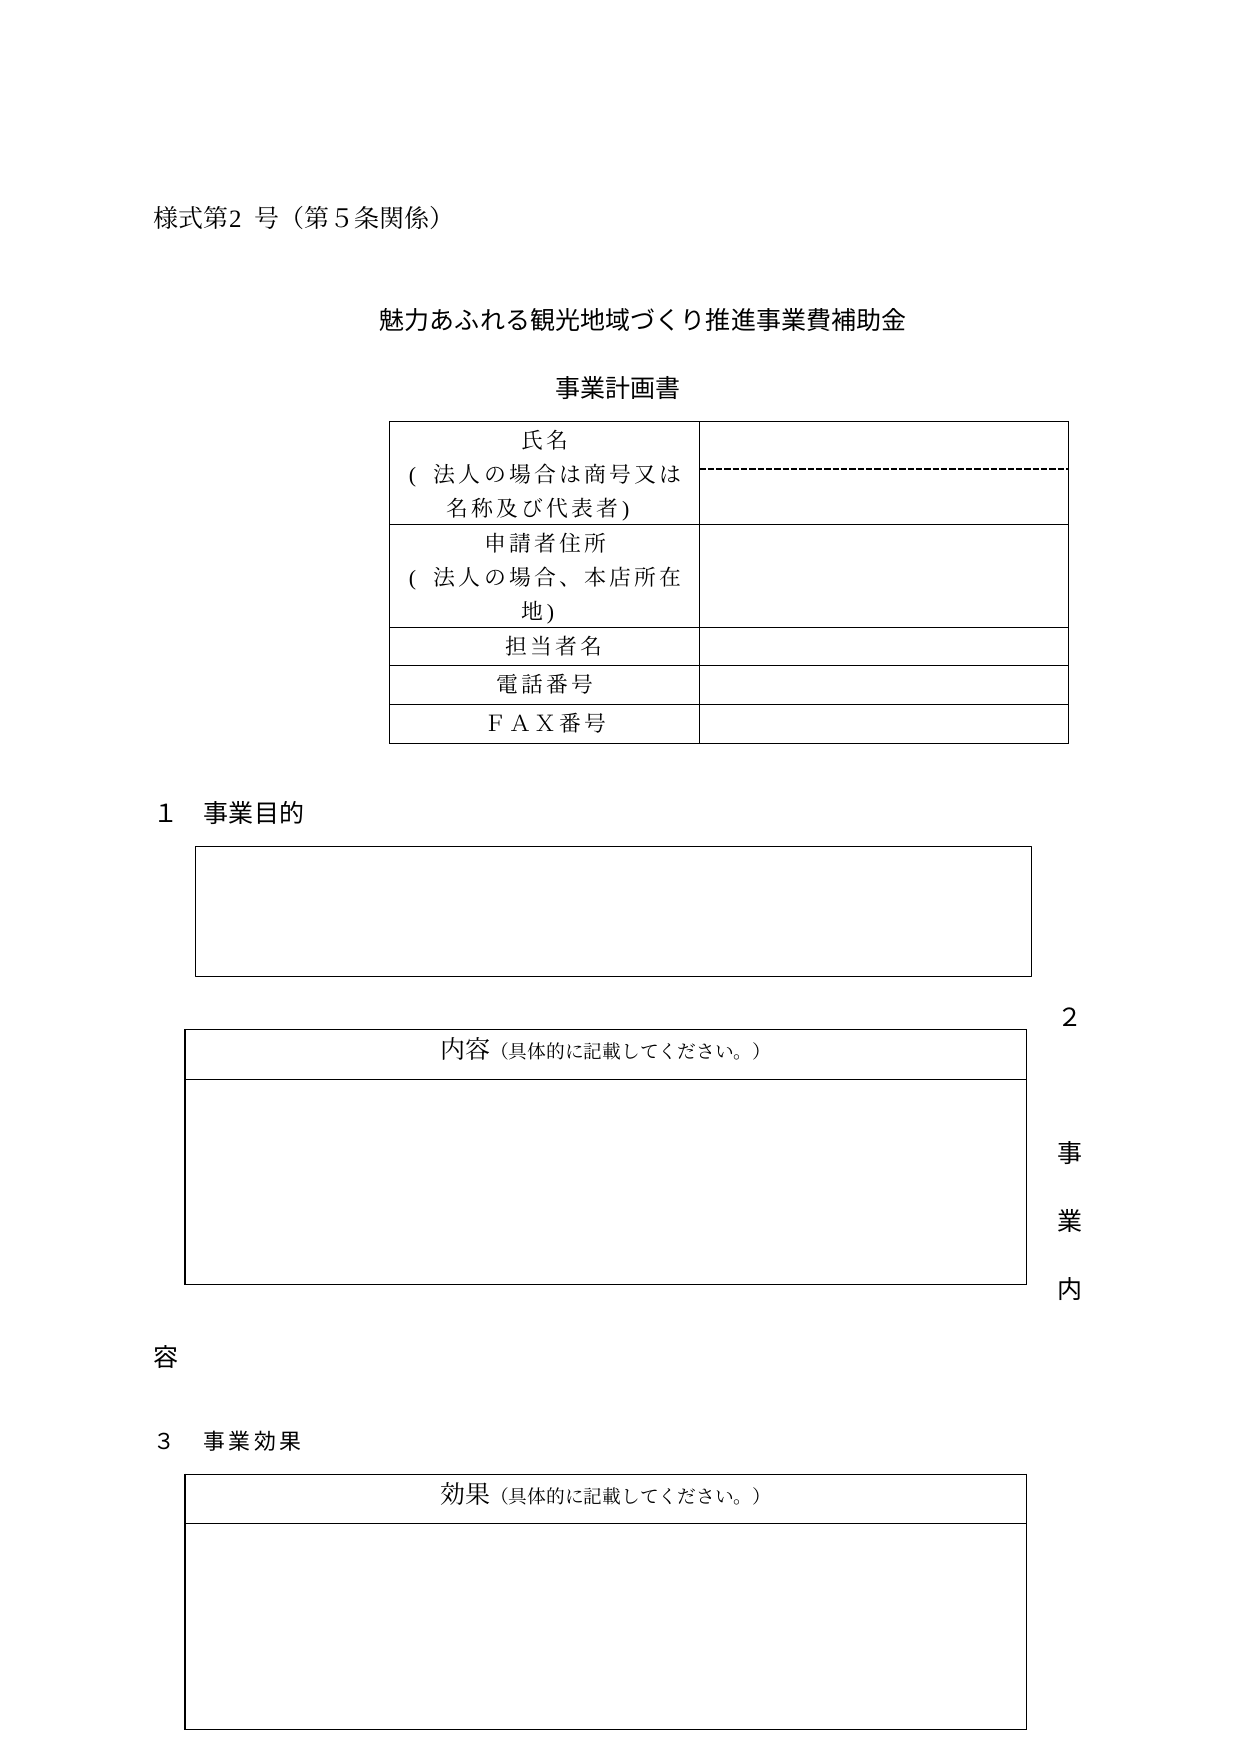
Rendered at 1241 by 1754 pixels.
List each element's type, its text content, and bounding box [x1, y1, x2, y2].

text 魅力あふれる観光地域づくり推進事業費補助金 [153, 285, 1057, 353]
text １ 事業目的 [153, 778, 1057, 846]
table_header 効果（具体的に記載してください。） [186, 1475, 1026, 1523]
table_cell [700, 468, 1068, 524]
table_cell [700, 705, 1068, 743]
table_header 氏名 (法人の場合は商号又は 名称及び代表者) [390, 422, 699, 524]
text ３ 事業効果 [153, 1423, 1057, 1457]
table_cell 申請者住所 (法人の場合、本店所在地) [390, 525, 699, 627]
table_cell [700, 628, 1068, 665]
text 様式第2号（第５条関係） [153, 183, 1057, 251]
text ２ 事業内容 [153, 982, 1057, 1389]
text 事業計画書 [153, 353, 1057, 421]
table_cell [186, 1524, 1026, 1728]
table_header [700, 422, 1068, 468]
table_header 内容（具体的に記載してください。） [186, 1030, 1026, 1078]
table_cell [186, 1080, 1026, 1284]
table_cell ＦＡＸ番号 [390, 705, 699, 743]
table_cell [700, 525, 1068, 627]
table_cell 担当者名 [390, 628, 699, 665]
table_cell [700, 666, 1068, 704]
table_cell 電話番号 [390, 666, 699, 704]
